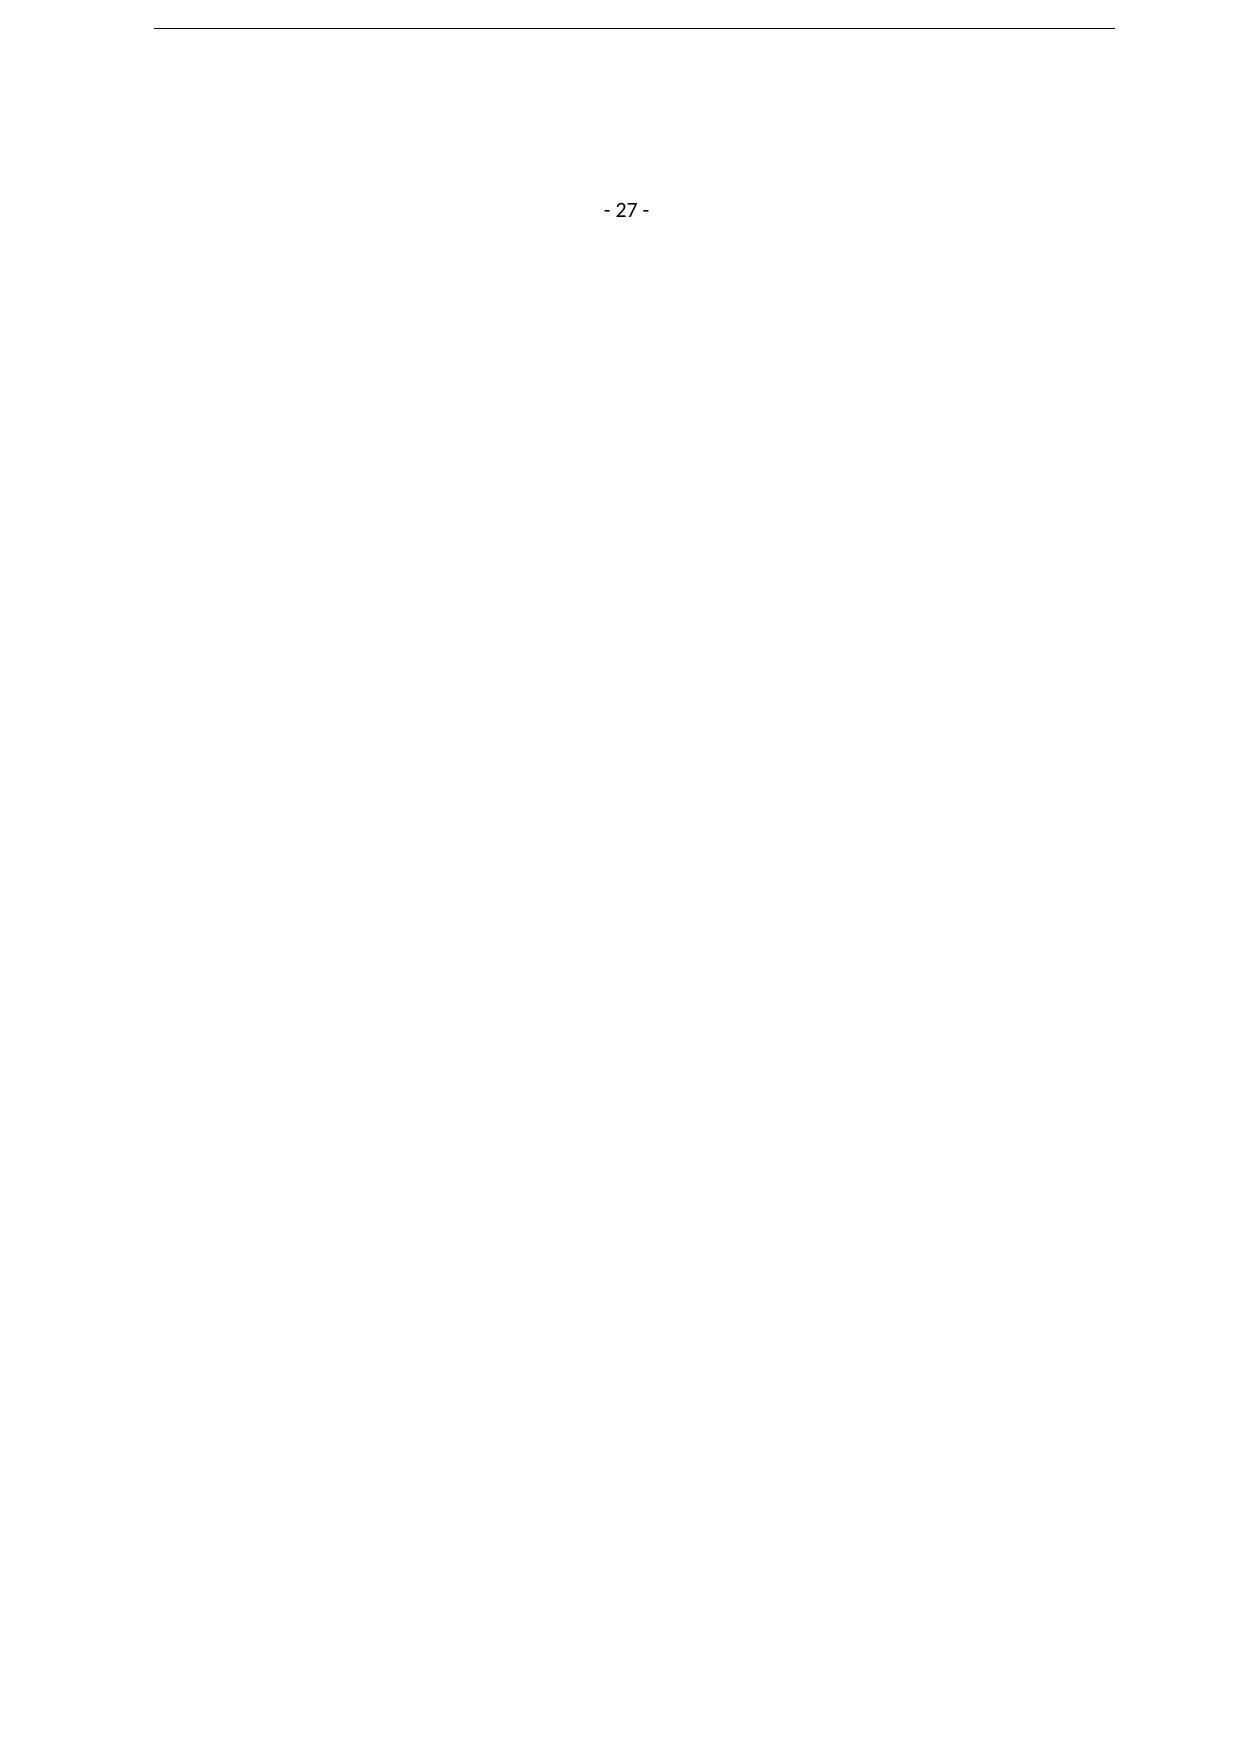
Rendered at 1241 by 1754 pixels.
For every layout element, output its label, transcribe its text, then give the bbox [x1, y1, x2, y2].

text - 27 - [154, 196, 1098, 223]
